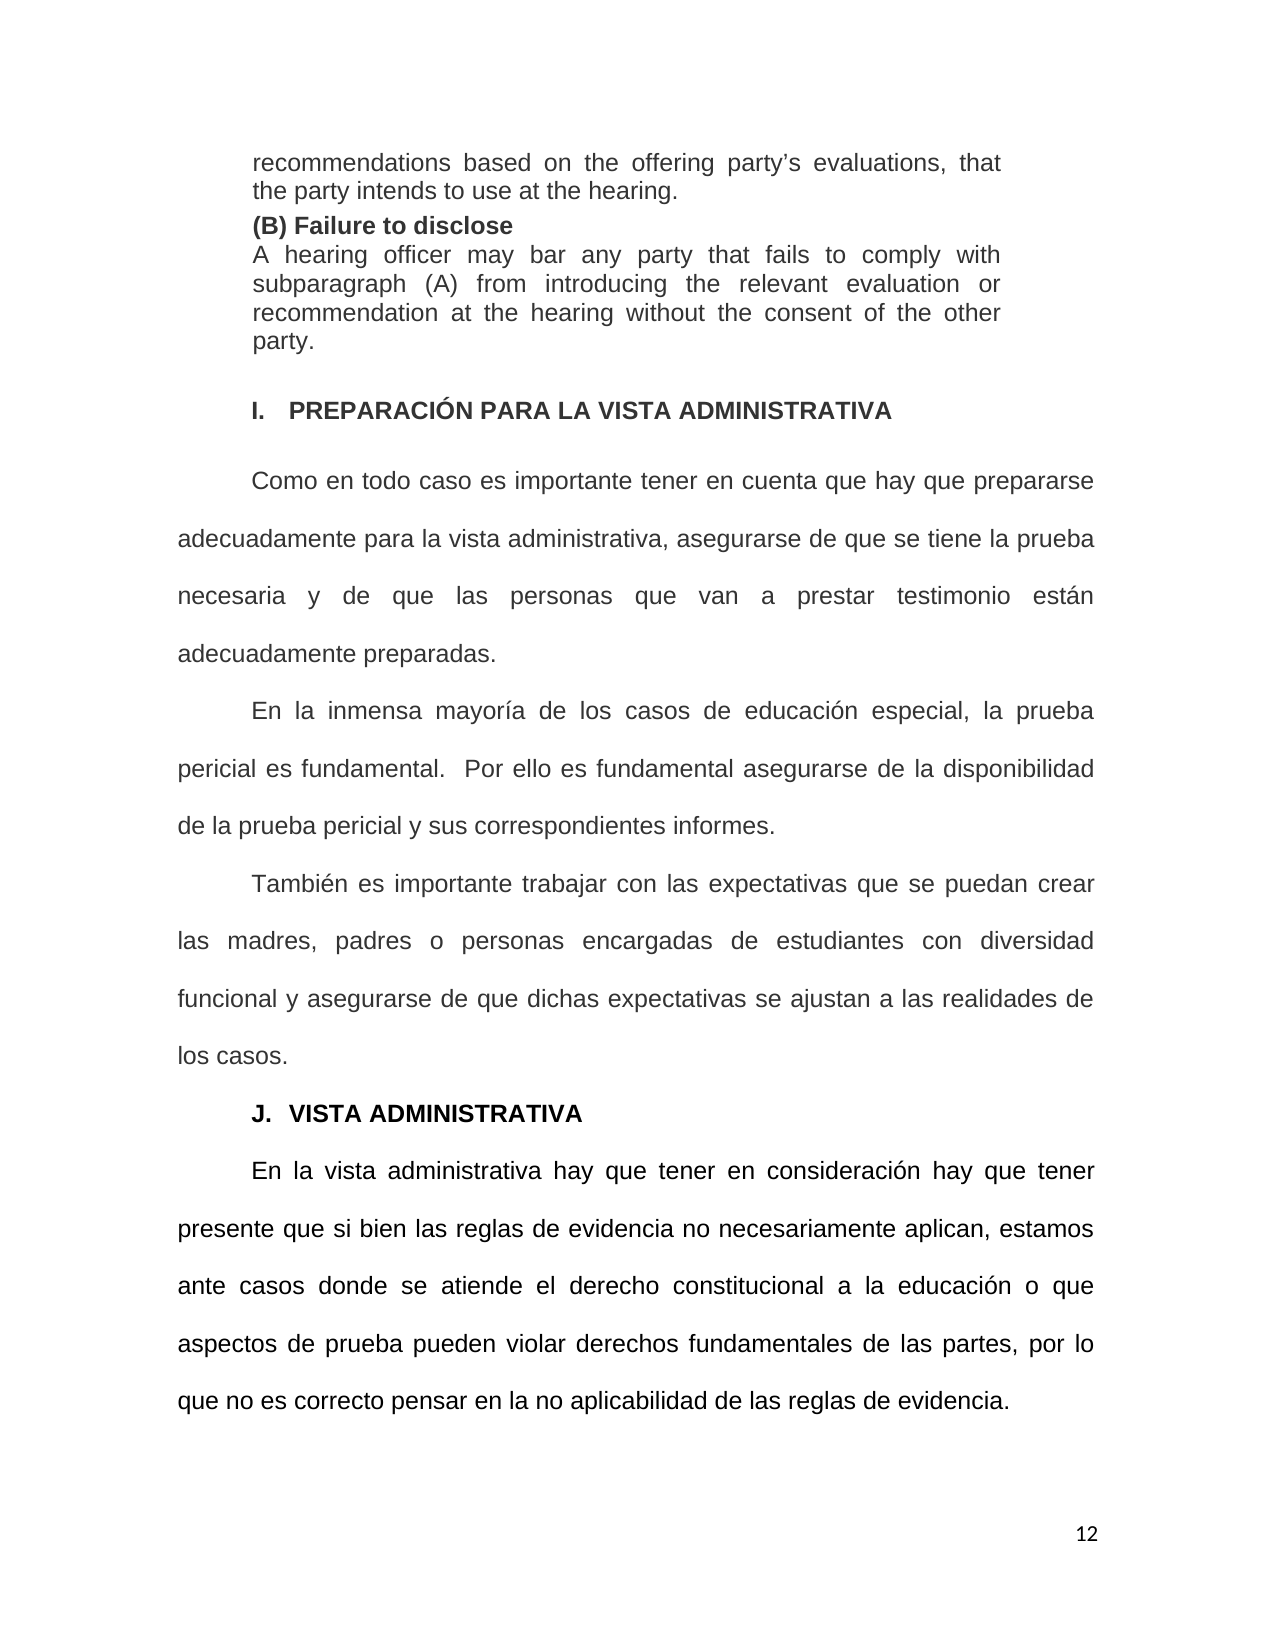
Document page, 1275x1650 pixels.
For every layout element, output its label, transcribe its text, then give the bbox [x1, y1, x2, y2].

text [252, 148, 1002, 205]
text En la inmensa mayoría de los casos de educación especial, la prueba pericial es fundamental. Por ello es fundamental asegurarse de la disponibilidad de la prueba pericial y sus correspondientes informes. [177, 696, 1096, 840]
text Como en todo caso es importante tener en cuenta que hay que prepararse adecuadamente para la vista administrativa, asegurarse de que se tiene la prueba necesaria y de que las personas que van a prestar testimonio están adecuadamente preparadas. [177, 466, 1096, 668]
text También es importante trabajar con las expectativas que se puedan crear las madres, padres o personas encargadas de estudiantes con diversidad funcional y asegurarse de que dichas expectativas se ajustan a las realidades de los casos. [177, 869, 1096, 1070]
text (B) Failure to disclose [252, 211, 1002, 240]
list PREPARACIÓN PARA LA VISTA ADMINISTRATIVA [251, 396, 1002, 425]
list VISTA ADMINISTRATIVA [251, 1099, 1096, 1128]
text En la vista administrativa hay que tener en consideración hay que tener presente que si bien las reglas de evidencia no necesariamente aplican, estamos ante casos donde se atiende el derecho constitucional a la educación o que aspectos de prueba pueden violar derechos fundamentales de las partes, por lo que no es correcto pensar en la no aplicabilidad de las reglas de evidencia. [177, 1156, 1096, 1415]
text A hearing officer may bar any party that fails to comply with subparagraph (A) from introducing the relevant evaluation or recommendation at the hearing without the consent of the other party. [252, 240, 1002, 355]
